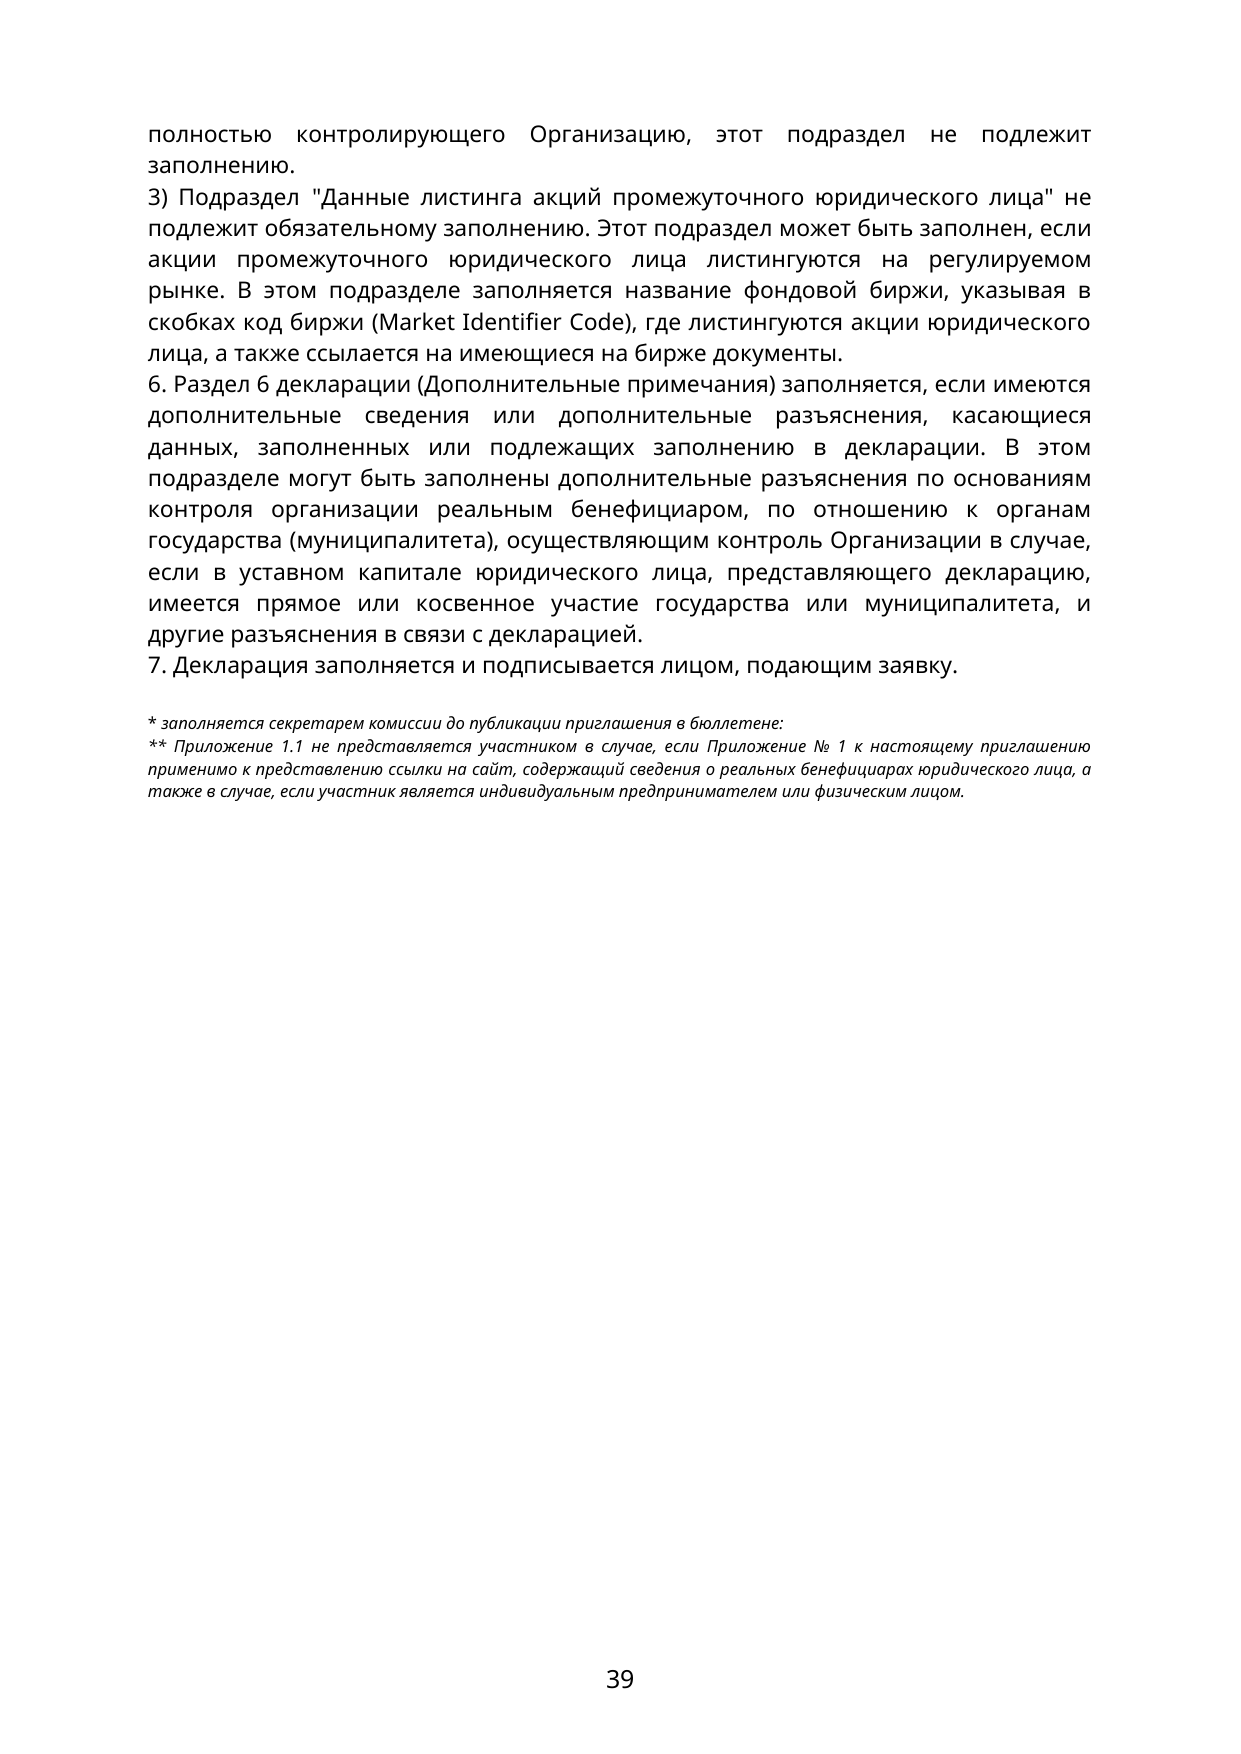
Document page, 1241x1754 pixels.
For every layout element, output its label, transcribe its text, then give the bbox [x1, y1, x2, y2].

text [148, 118, 1092, 181]
text 3) Подраздел "Данные листинга акций промежуточного юридического лица" не подлежит обязательному заполнению. Этот подраздел может быть заполнен, если акции промежуточного юридического лица листингуются на регулируемом рынке. В этом подразделе заполняется название фондовой биржи, указывая в скобках код биржи (Market Identifier Code), где листингуются акции юридического лица, а также ссылается на имеющиеся на бирже документы. [148, 181, 1092, 368]
text 7. Декларация заполняется и подписывается лицом, подающим заявку. [148, 649, 1092, 681]
text * заполняется секретарем комиссии до публикации приглашения в бюллетене: [148, 712, 1092, 734]
text 6. Раздел 6 декларации (Дополнительные примечания) заполняется, если имеются дополнительные сведения или дополнительные разъяснения, касающиеся данных, заполненных или подлежащих заполнению в декларации. В этом подразделе могут быть заполнены дополнительные разъяснения по основаниям контроля организации реальным бенефициаром, по отношению к органам государства (муниципалитета), осуществляющим контроль Организации в случае, если в уставном капитале юридического лица, представляющего декларацию, имеется прямое или косвенное участие государства или муниципалитета, и другие разъяснения в связи с декларацией. [148, 368, 1092, 649]
text ** Приложение 1.1 не представляется участником в случае, если Приложение № 1 к настоящему приглашению применимо к представлению ссылки на сайт, содержащий сведения о реальных бенефициарах юридического лица, а также в случае, если участник является индивидуальным предпринимателем или физическим лицом. [148, 734, 1092, 803]
